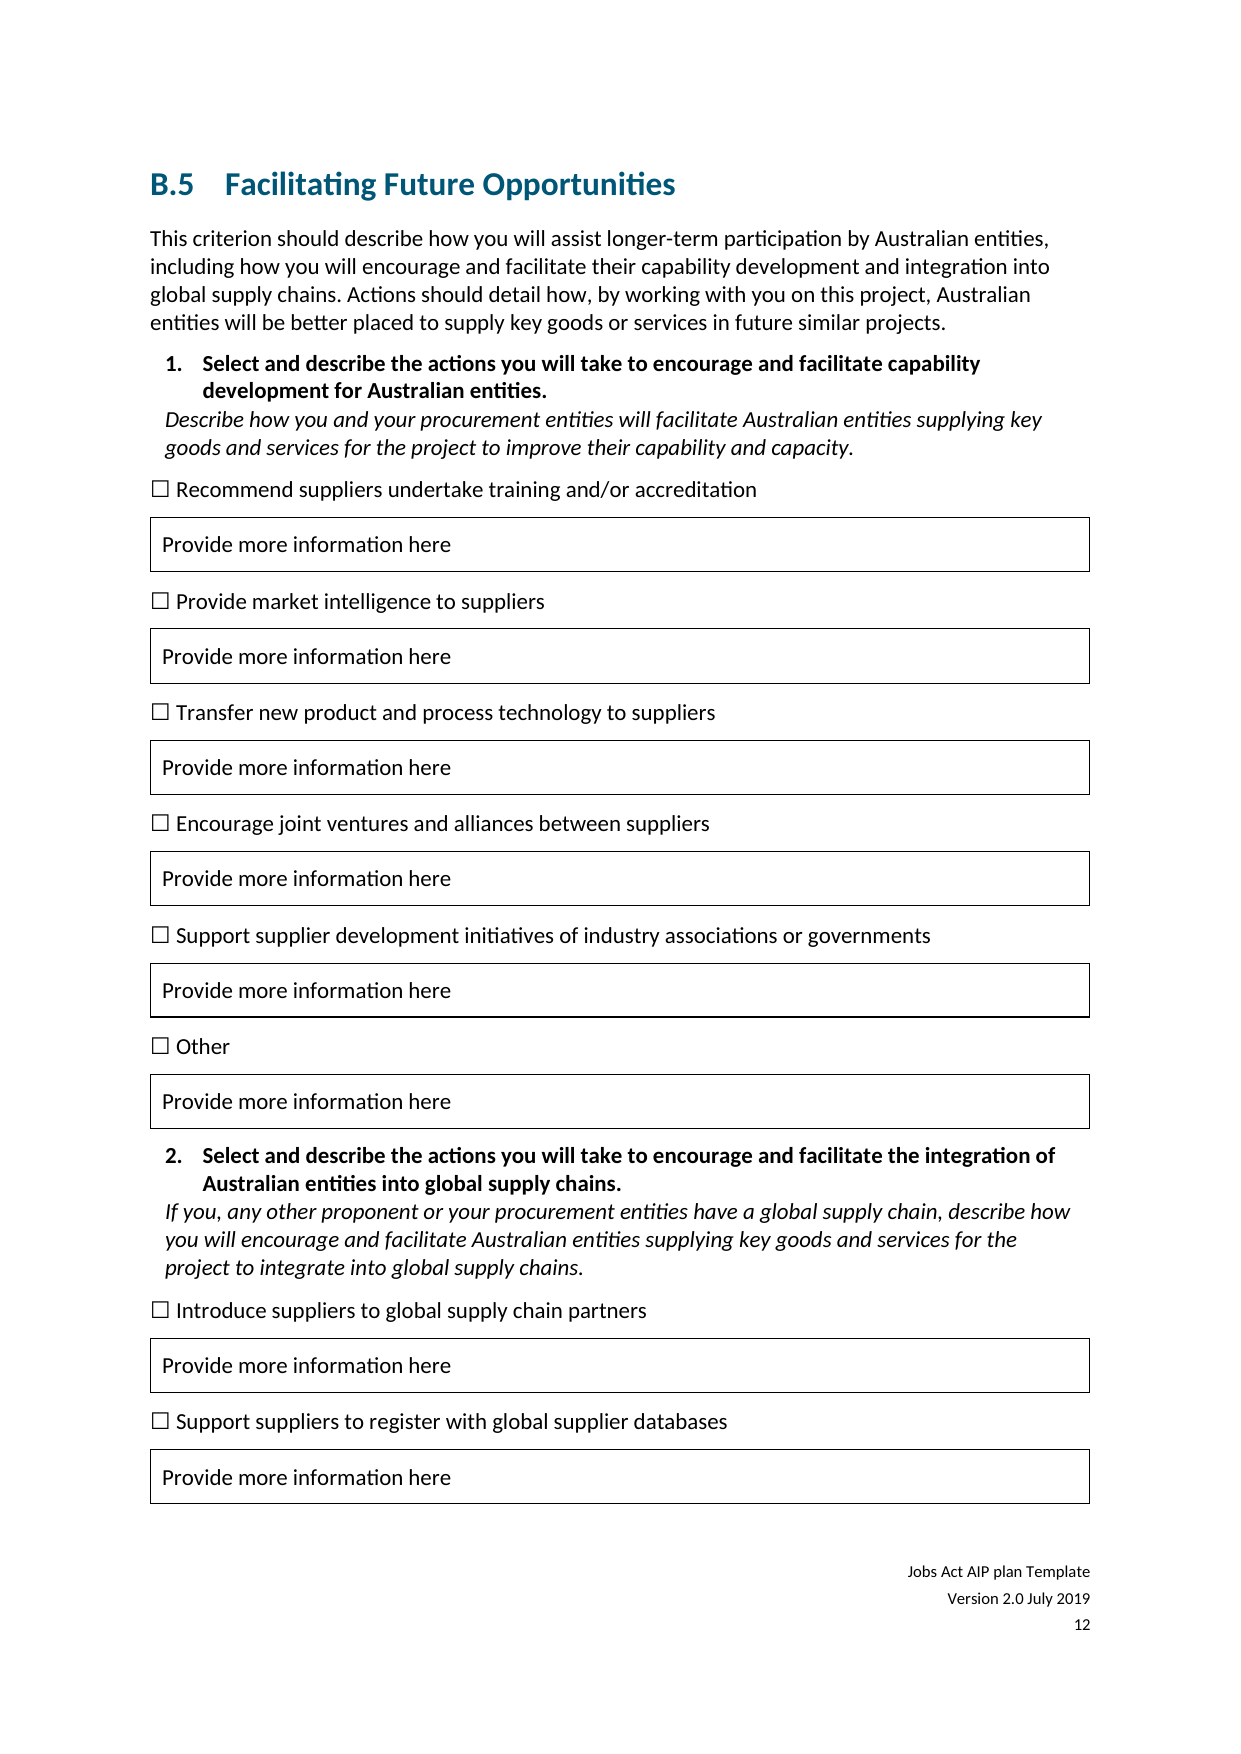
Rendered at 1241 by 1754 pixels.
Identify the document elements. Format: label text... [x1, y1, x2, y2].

subtitle B.5 Facilitating Future Opportunities [150, 162, 1090, 203]
text This criterion should describe how you will assist longer-term participation by Australian entities, including how you will encourage and facilitate their capability development and integration into global supply chains. Actions should detail how, by working with you on this project, Australian entities will be better placed to supply key goods or services in future similar projects. [150, 224, 1090, 336]
text Support suppliers to register with global supplier databases [150, 1405, 1090, 1437]
list Select and describe the actions you will take to encourage and facilitate capability development for Australian entities. [165, 349, 1090, 405]
text Select and describe the actions you will take to encourage and facilitate the integration of Australian entities into global supply chains. [165, 1141, 1090, 1197]
text Introduce suppliers to global supply chain partners [150, 1294, 1090, 1325]
list Describe how you and your procurement entities will facilitate Australian entities supplying key goods and services for the project to improve their capability and capacity. [165, 405, 1090, 461]
list If you, any other proponent or your procurement entities have a global supply chain, describe how you will encourage and facilitate Australian entities supplying key goods and services for the project to integrate into global supply chains. [165, 1197, 1090, 1281]
text Support supplier development initiatives of industry associations or governments [150, 919, 1090, 950]
text Recommend suppliers undertake training and/or accreditation [150, 473, 1090, 504]
text Encourage joint ventures and alliances between suppliers [150, 807, 1090, 838]
text Transfer new product and process technology to suppliers [150, 696, 1090, 727]
text Provide market intelligence to suppliers [150, 584, 1090, 616]
text Other [150, 1030, 1090, 1061]
